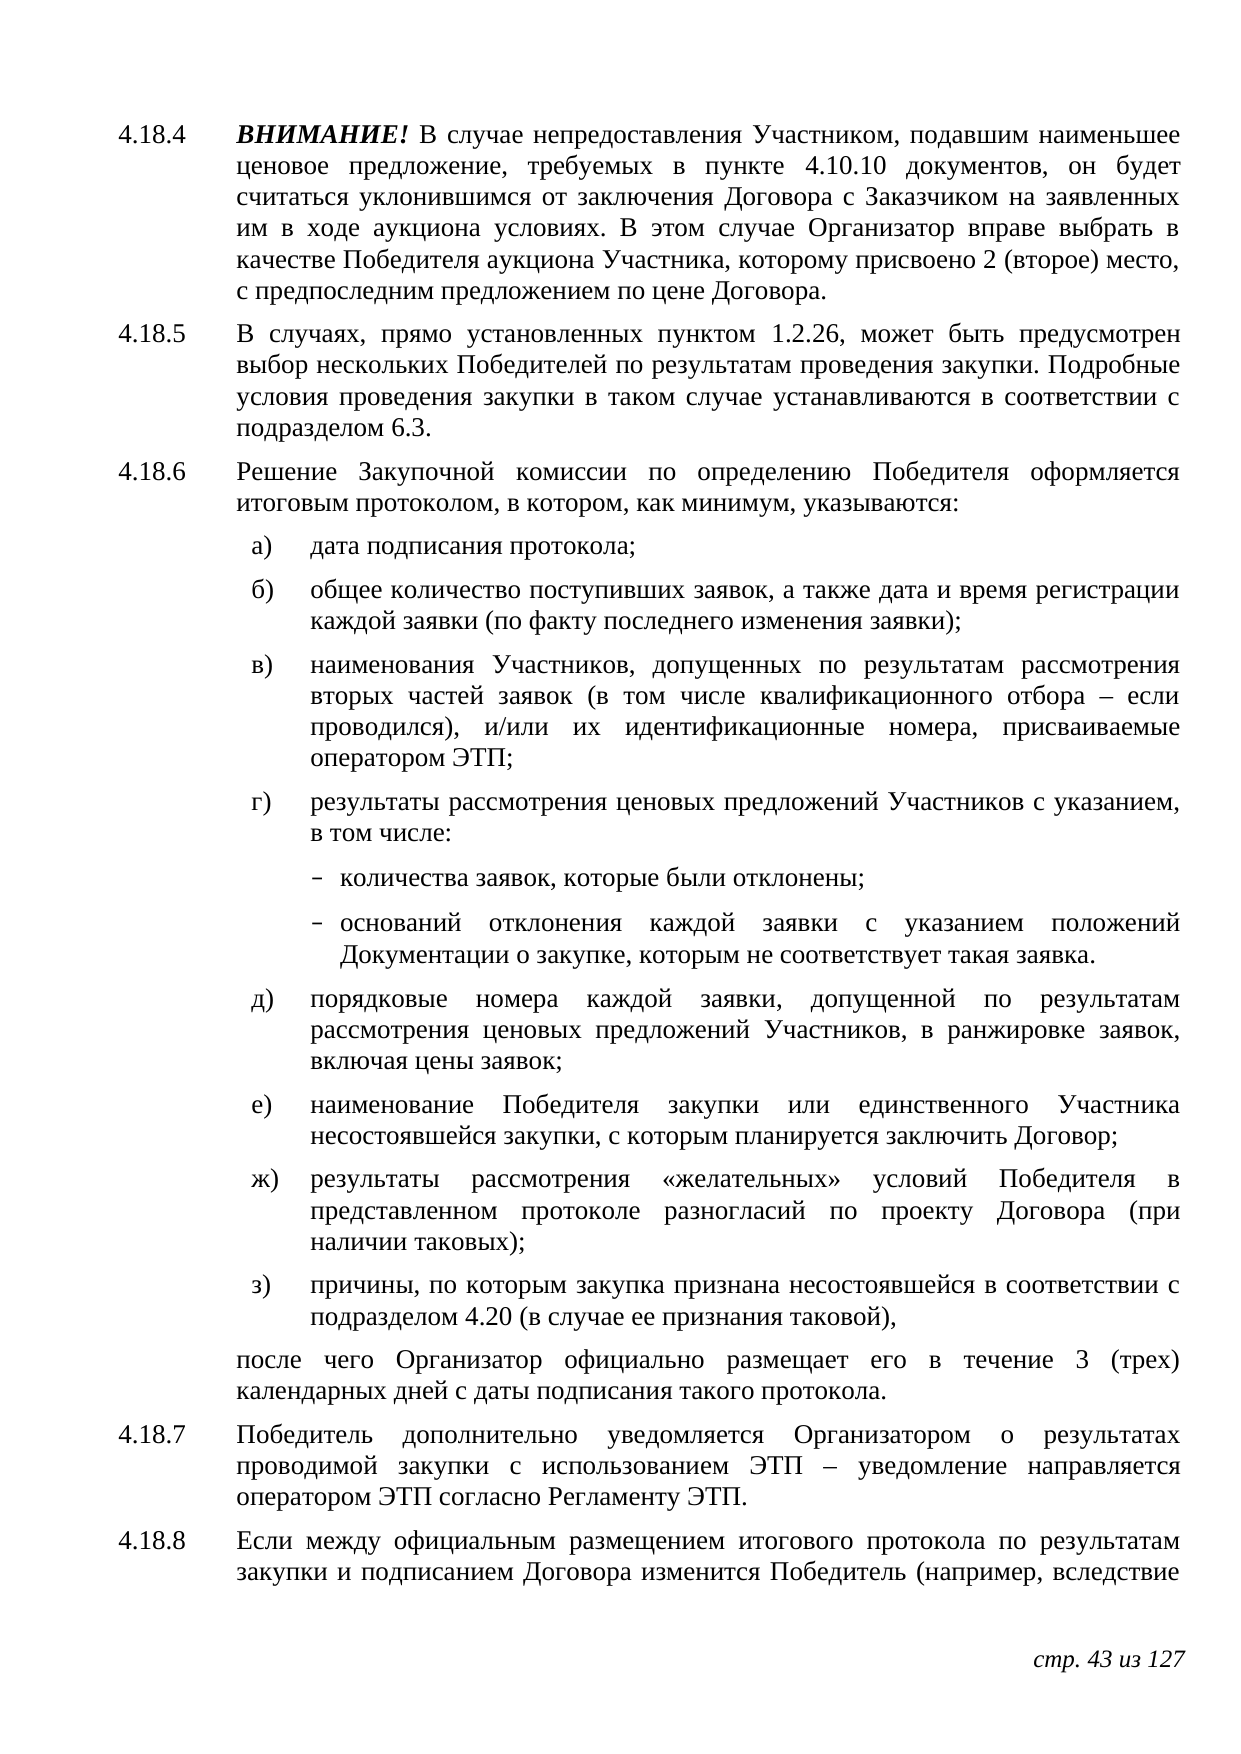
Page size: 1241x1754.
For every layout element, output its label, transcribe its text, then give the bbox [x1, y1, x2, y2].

list после чего Организатор официально размещает его в течение 3 (трех) календарных дней с даты подписания такого протокола. [236, 1343, 1181, 1406]
text результаты рассмотрения «желательных» условий Победителя в представленном протоколе разногласий по проекту Договора (при наличии таковых); [251, 1163, 1181, 1256]
text наименование Победителя закупки или единственного Участника несостоявшейся закупки, с которым планируется заключить Договор; [251, 1088, 1181, 1150]
text Решение Закупочной комиссии по определению Победителя оформляется итоговым протоколом, в котором, как минимум, указываются: [118, 454, 1181, 517]
text Победитель дополнительно уведомляется Организатором о результатах проводимой закупки с использованием ЭТП – уведомление направляется оператором ЭТП согласно Регламенту ЭТП. [118, 1418, 1181, 1512]
text ВНИМАНИЕ! В случае непредоставления Участником, подавшим наименьшее ценовое предложение, требуемых в пункте 4.10.10 документов, он будет считаться уклонившимся от заключения Договора с Заказчиком на заявленных им в ходе аукциона условиях. В этом случае Организатор вправе выбрать в качестве Победителя аукциона Участника, которому присвоено 2 (второе) место, с предпоследним предложением по цене Договора. [118, 118, 1181, 305]
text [118, 1524, 1181, 1586]
text общее количество поступивших заявок, а также дата и время регистрации каждой заявки (по факту последнего изменения заявки); [251, 573, 1181, 635]
list количества заявок, которые были отклонены; [310, 860, 1181, 893]
list оснований отклонения каждой заявки с указанием положений Документации о закупке, которым не соответствует такая заявка. [310, 905, 1181, 969]
text результаты рассмотрения ценовых предложений Участников с указанием, в том числе: [251, 785, 1181, 847]
text порядковые номера каждой заявки, допущенной по результатам рассмотрения ценовых предложений Участников, в ранжировке заявок, включая цены заявок; [251, 982, 1181, 1075]
text дата подписания протокола; [251, 529, 1181, 561]
text причины, по которым закупка признана несостоявшейся в соответствии с подразделом 4.20 (в случае ее признания таковой), [251, 1268, 1181, 1331]
text В случаях, прямо установленных пунктом 1.2.26, может быть предусмотрен выбор нескольких Победителей по результатам проведения закупки. Подробные условия проведения закупки в таком случае устанавливаются в соответствии с подразделом 6.3. [118, 317, 1181, 442]
text наименования Участников, допущенных по результатам рассмотрения вторых частей заявок (в том числе квалификационного отбора – если проводился), и/или их идентификационные номера, присваиваемые оператором ЭТП; [251, 648, 1181, 772]
